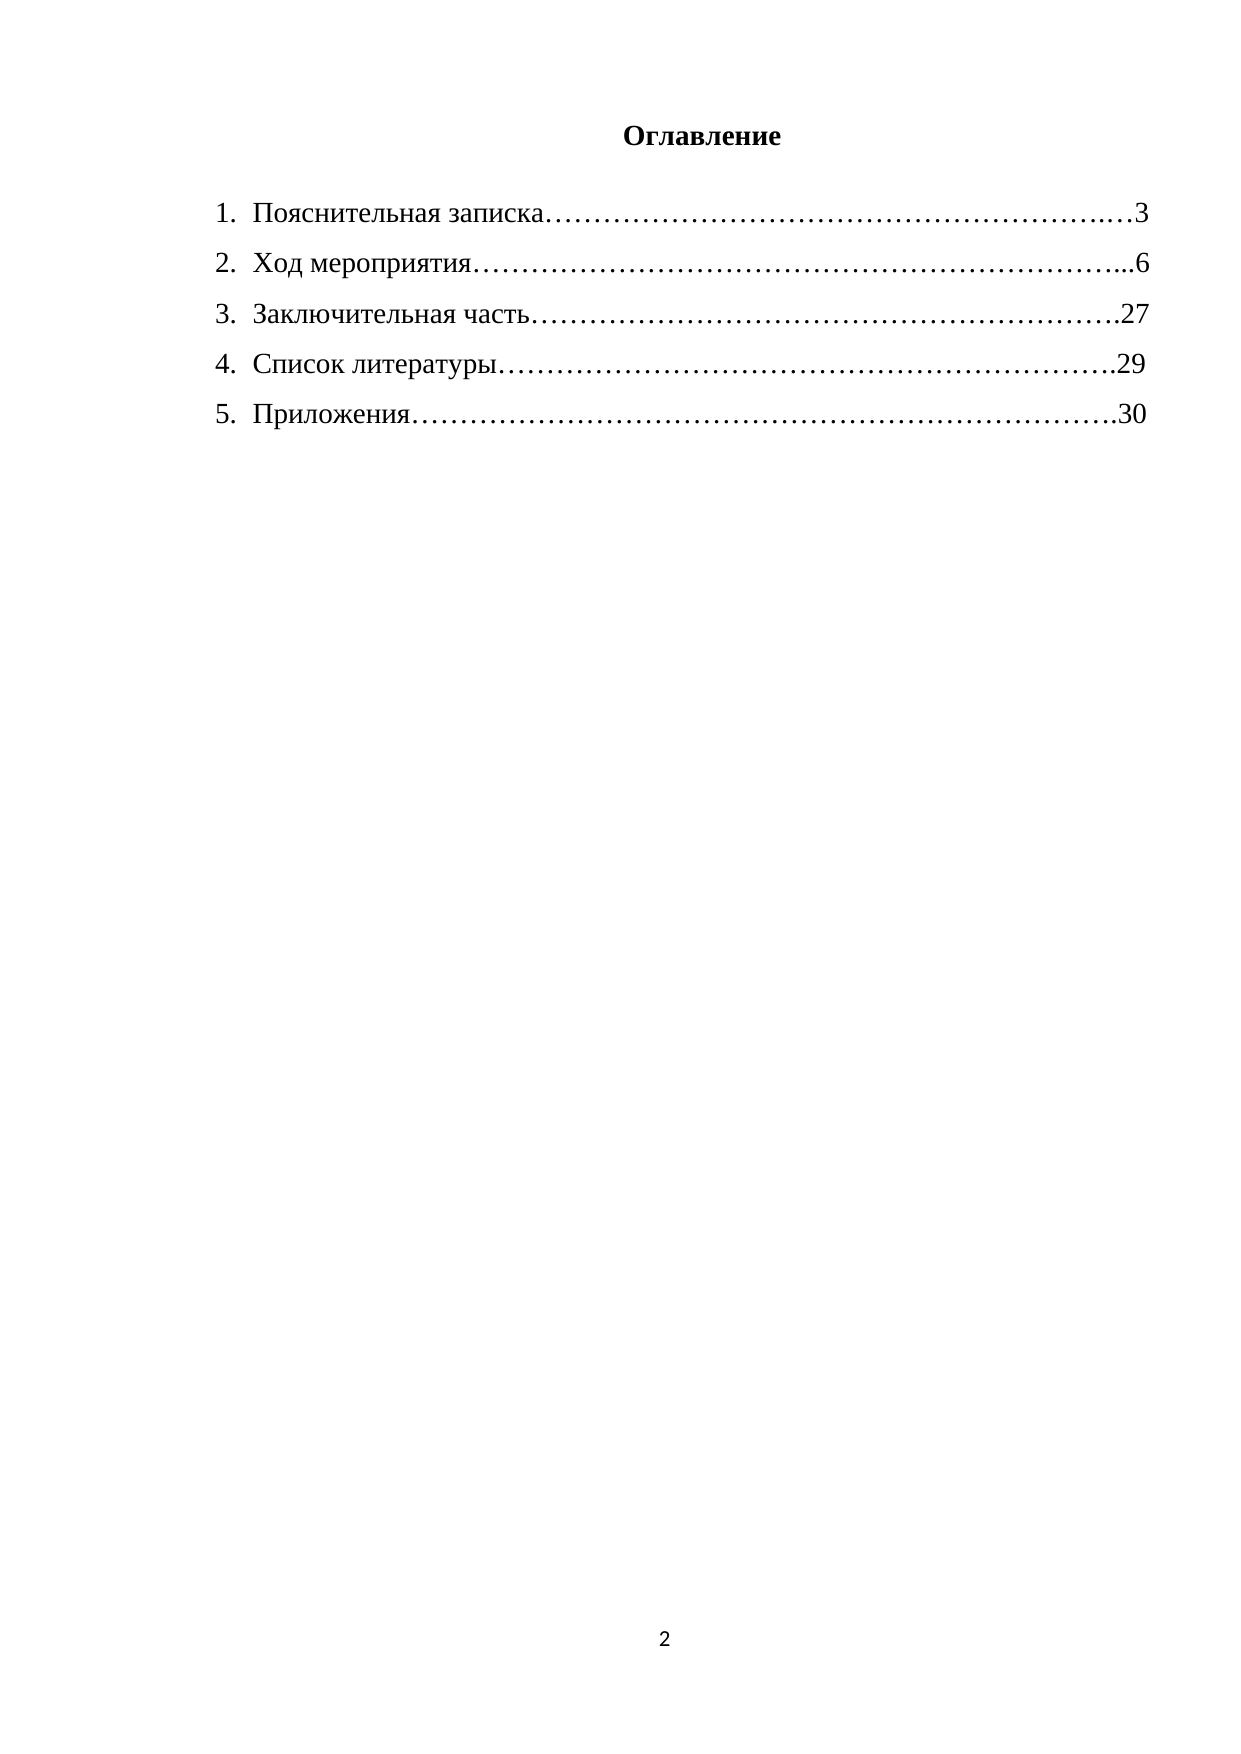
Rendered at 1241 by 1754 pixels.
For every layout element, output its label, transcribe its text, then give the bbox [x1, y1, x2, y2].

list Заключительная часть…………………………………………………….27 [215, 296, 1152, 329]
list Ход мероприятия…………………………………………………………...6 [215, 246, 1152, 279]
list Пояснительная записка………………………………………………….…3 [215, 195, 1152, 229]
text Оглавление [252, 118, 1152, 152]
list Приложения……………………………………………………………….30 [215, 396, 1152, 430]
list Список литературы……………………………………………………….29 [215, 346, 1152, 380]
